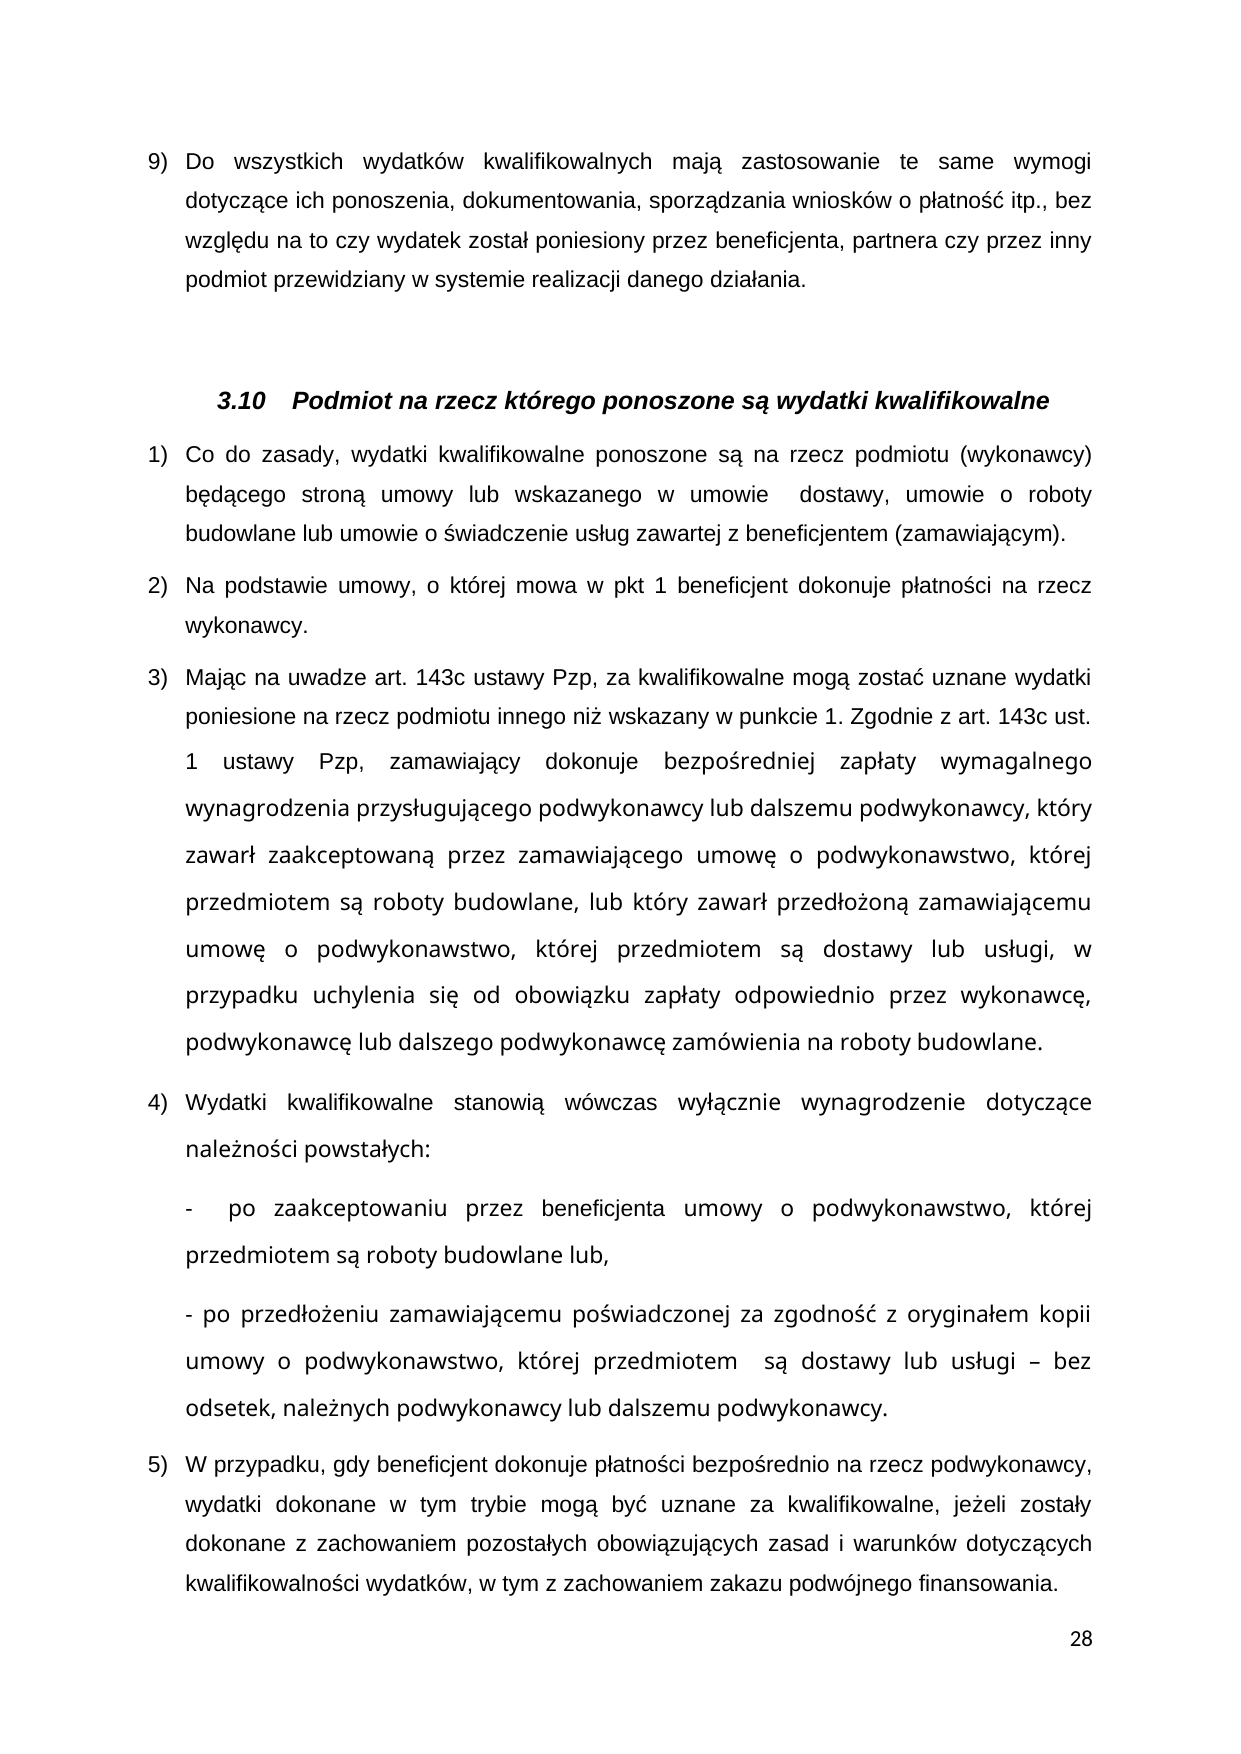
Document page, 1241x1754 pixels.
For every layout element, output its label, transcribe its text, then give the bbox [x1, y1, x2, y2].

list Co do zasady, wydatki kwalifikowalne ponoszone są na rzecz podmiotu (wykonawcy) będącego stroną umowy lub wskazanego w umowie dostawy, umowie o roboty budowlane lub umowie o świadczenie usług zawartej z beneficjentem (zamawiającym). [148, 441, 1093, 547]
text - po zaakceptowaniu przez beneficjenta umowy o podwykonawstwo, której przedmiotem są roboty budowlane lub, [185, 1192, 1093, 1270]
list Na podstawie umowy, o której mowa w pkt 1 beneficjent dokonuje płatności na rzecz wykonawcy. [148, 572, 1093, 638]
subtitle Podmiot na rzecz którego ponoszone są wydatki kwalifikowalne [177, 386, 1093, 414]
list Do wszystkich wydatków kwalifikowalnych mają zastosowanie te same wymogi dotyczące ich ponoszenia, dokumentowania, sporządzania wniosków o płatność itp., bez względu na to czy wydatek został poniesiony przez beneficjenta, partnera czy przez inny podmiot przewidziany w systemie realizacji danego działania. [148, 148, 1093, 292]
list Wydatki kwalifikowalne stanowią wówczas wyłącznie wynagrodzenie dotyczące należności powstałych: [148, 1086, 1093, 1164]
list Mając na uwadze art. 143c ustawy Pzp, za kwalifikowalne mogą zostać uznane wydatki poniesione na rzecz podmiotu innego niż wskazany w punkcie 1. Zgodnie z art. 143c ust. 1 ustawy Pzp, zamawiający dokonuje bezpośredniej zapłaty wymagalnego wynagrodzenia przysługującego podwykonawcy lub dalszemu podwykonawcy, który zawarł zaakceptowaną przez zamawiającego umowę o podwykonawstwo, której przedmiotem są roboty budowlane, lub który zawarł przedłożoną zamawiającemu umowę o podwykonawstwo, której przedmiotem są dostawy lub usługi, w przypadku uchylenia się od obowiązku zapłaty odpowiednio przez wykonawcę, podwykonawcę lub dalszego podwykonawcę zamówienia na roboty budowlane. [148, 664, 1093, 1058]
list W przypadku, gdy beneficjent dokonuje płatności bezpośrednio na rzecz podwykonawcy, wydatki dokonane w tym trybie mogą być uznane za kwalifikowalne, jeżeli zostały dokonane z zachowaniem pozostałych obowiązujących zasad i warunków dotyczących kwalifikowalności wydatków, w tym z zachowaniem zakazu podwójnego finansowania. [148, 1451, 1093, 1596]
text - po przedłożeniu zamawiającemu poświadczonej za zgodność z oryginałem kopii umowy o podwykonawstwo, której przedmiotem są dostawy lub usługi – bez odsetek, należnych podwykonawcy lub dalszemu podwykonawcy. [185, 1298, 1093, 1423]
